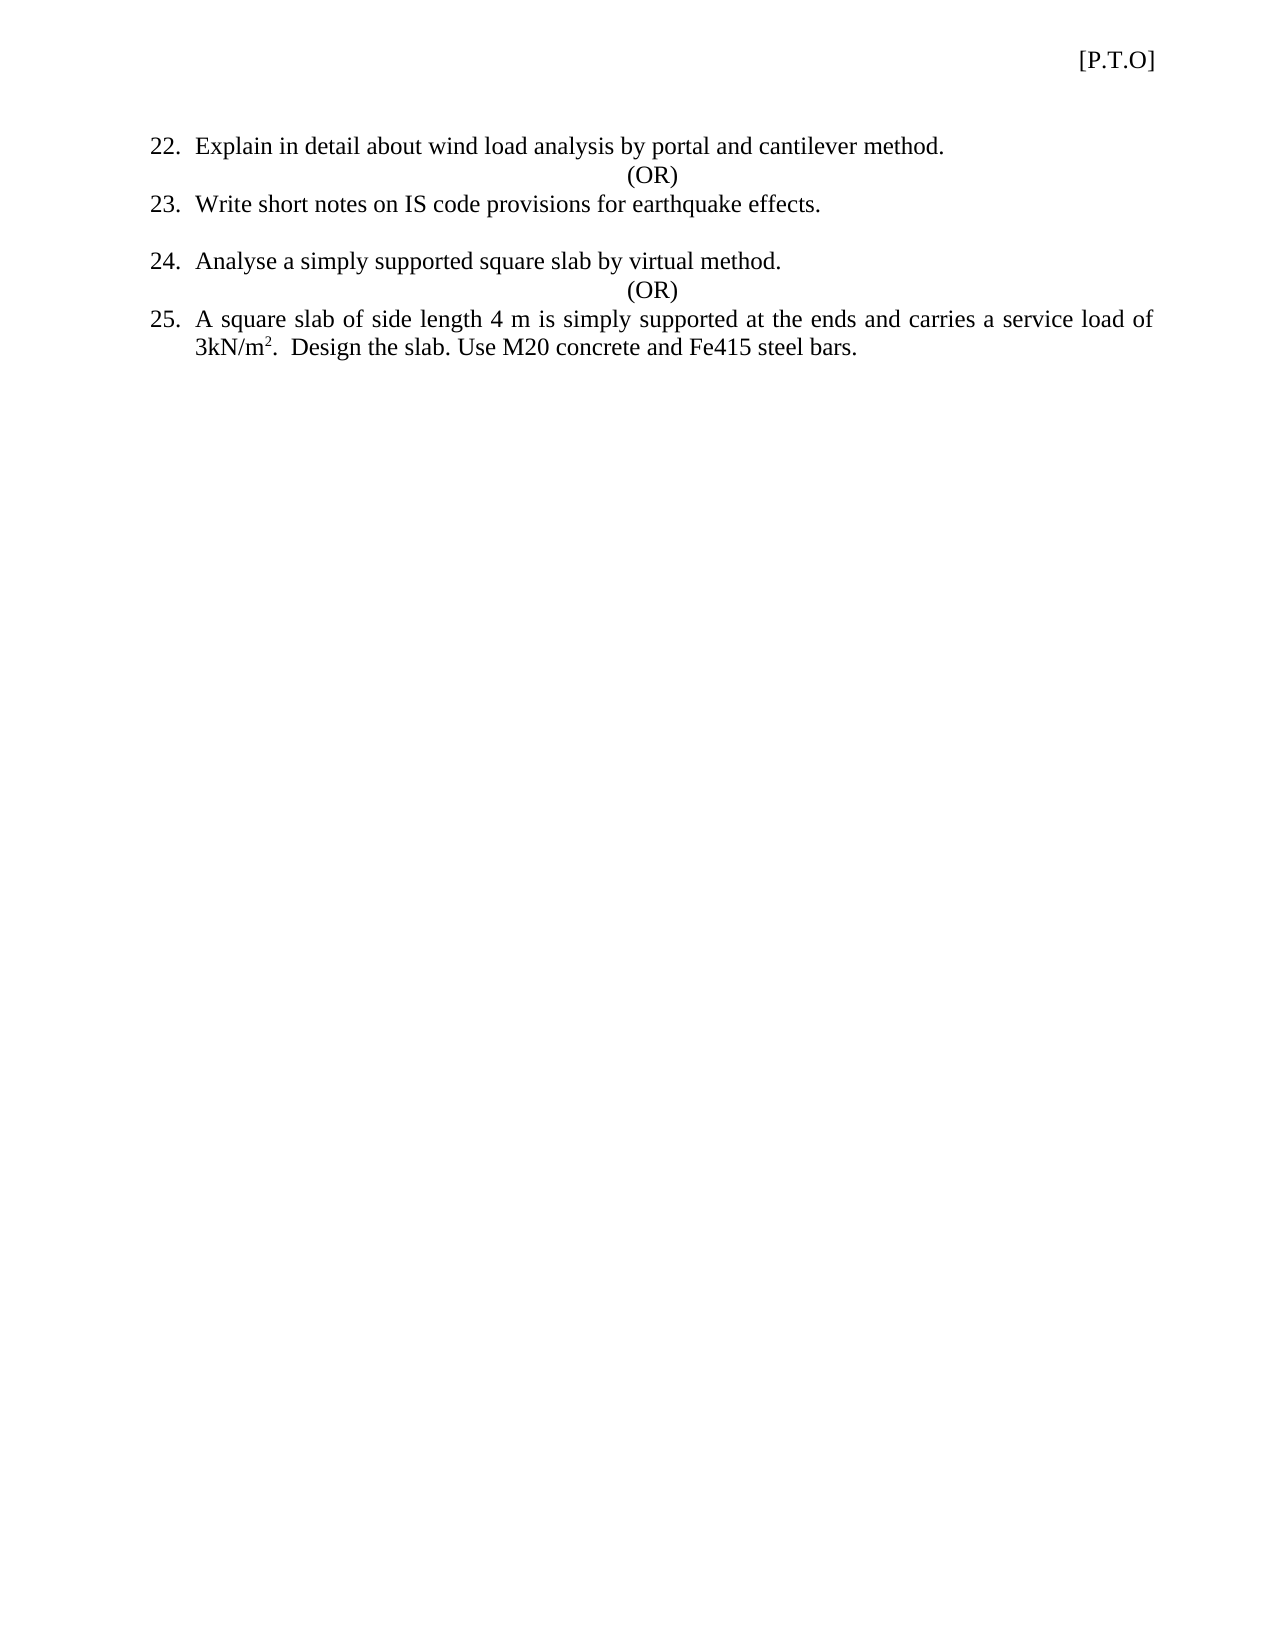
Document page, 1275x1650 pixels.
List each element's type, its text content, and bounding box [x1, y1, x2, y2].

text 24. Analyse a simply supported square slab by virtual method. [150, 246, 1155, 275]
text 25. A square slab of side length is simply supported at the ends and carries a service load of 3kN/m2. Design the slab. Use M20 concrete and Fe415 steel bars. [150, 304, 1155, 361]
text (OR) [150, 160, 1155, 189]
text (OR) [150, 275, 1155, 304]
text 22. Explain in detail about wind load analysis by portal and cantilever method. [150, 131, 1155, 160]
text 23. Write short notes on IS code provisions for earthquake effects. [150, 189, 1155, 217]
text [P.T.O] [150, 45, 1155, 74]
